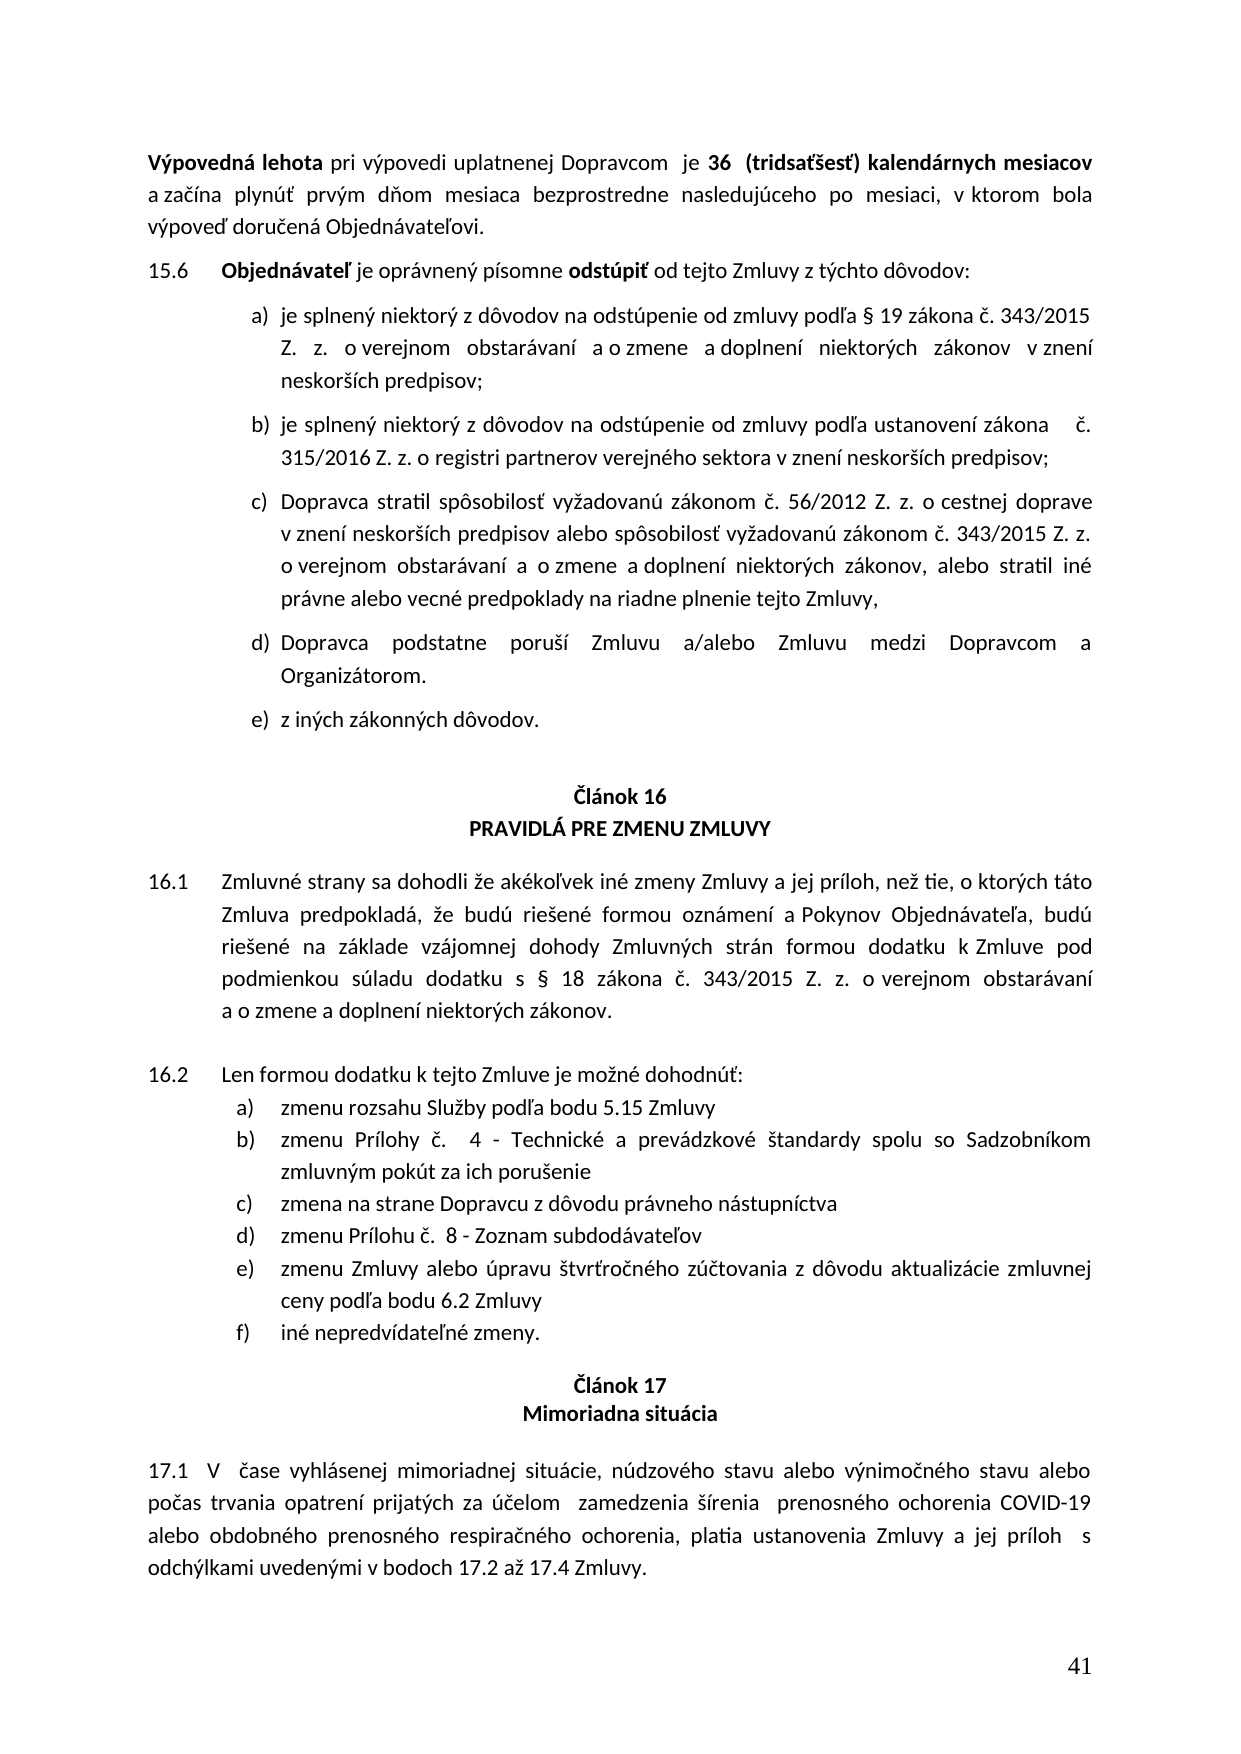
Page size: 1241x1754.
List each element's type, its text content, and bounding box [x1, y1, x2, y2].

list iné nepredvídateľné zmeny. [236, 1318, 1093, 1346]
list je splnený niektorý z dôvodov na odstúpenie od zmluvy podľa § 19 zákona č. 343/2015 Z. z. o verejnom obstarávaní a o zmene a doplnení niektorých zákonov v znení neskorších predpisov; [251, 301, 1093, 394]
text 16.2 Len formou dodatku k tejto Zmluve je možné dohodnúť: [148, 1061, 1093, 1089]
text Článok 16 [148, 782, 1093, 810]
list je splnený niektorý z dôvodov na odstúpenie od zmluvy podľa ustanovení zákona č. 315/2016 Z. z. o registri partnerov verejného sektora v znení neskorších predpisov; [251, 410, 1093, 471]
list Dopravca podstatne poruší Zmluvu a/alebo Zmluvu medzi Dopravcom a Organizátorom. [251, 628, 1093, 689]
text PRAVIDLÁ PRE ZMENU ZMLUVY [148, 814, 1093, 842]
text 16.1 Zmluvné strany sa dohodli že akékoľvek iné zmeny Zmluvy a jej príloh, než tie, o ktorých táto Zmluva predpokladá, že budú riešené formou oznámení a Pokynov Objednávateľa, budú riešené na základe vzájomnej dohody Zmluvných strán formou dodatku k Zmluve pod podmienkou súladu dodatku s § 18 zákona č. 343/2015 Z. z. o verejnom obstarávaní a o zmene a doplnení niektorých zákonov. [148, 867, 1093, 1024]
text Mimoriadna situácia [148, 1399, 1093, 1427]
list zmena na strane Dopravcu z dôvodu právneho nástupníctva [236, 1189, 1093, 1217]
list zmenu Zmluvy alebo úpravu štvrťročného zúčtovania z dôvodu aktualizácie zmluvnej ceny podľa bodu 6.2 Zmluvy [236, 1254, 1093, 1314]
list zmenu Prílohu č. 8 - Zoznam subdodávateľov [236, 1222, 1093, 1249]
list zmenu Prílohy č. 4 - Technické a prevádzkové štandardy spolu so Sadzobníkom zmluvným pokút za ich porušenie [236, 1125, 1093, 1185]
text 15.6 Objednávateľ je oprávnený písomne odstúpiť od tejto Zmluvy z týchto dôvodov: [148, 257, 1093, 285]
text Článok 17 [148, 1371, 1093, 1399]
text Výpovedná lehota pri výpovedi uplatnenej Dopravcom je 36 (tridsaťšesť) kalendárnych mesiacov a začína plynúť prvým dňom mesiaca bezprostredne nasledujúceho po mesiaci, v ktorom bola výpoveď doručená Objednávateľovi. [148, 148, 1093, 240]
text 17.1 V čase vyhlásenej mimoriadnej situácie, núdzového stavu alebo výnimočného stavu alebo počas trvania opatrení prijatých za účelom zamedzenia šírenia prenosného ochorenia COVID-19 alebo obdobného prenosného respiračného ochorenia, platia ustanovenia Zmluvy a jej príloh s odchýlkami uvedenými v bodoch 17.2 až 17.4 Zmluvy. [148, 1456, 1093, 1581]
list zmenu rozsahu Služby podľa bodu 5.15 Zmluvy [236, 1093, 1093, 1121]
list Dopravca stratil spôsobilosť vyžadovanú zákonom č. 56/2012 Z. z. o cestnej doprave v znení neskorších predpisov alebo spôsobilosť vyžadovanú zákonom č. 343/2015 Z. z. o verejnom obstarávaní a o zmene a doplnení niektorých zákonov, alebo stratil iné právne alebo vecné predpoklady na riadne plnenie tejto Zmluvy, [251, 487, 1093, 612]
list z iných zákonných dôvodov. [251, 705, 1093, 733]
